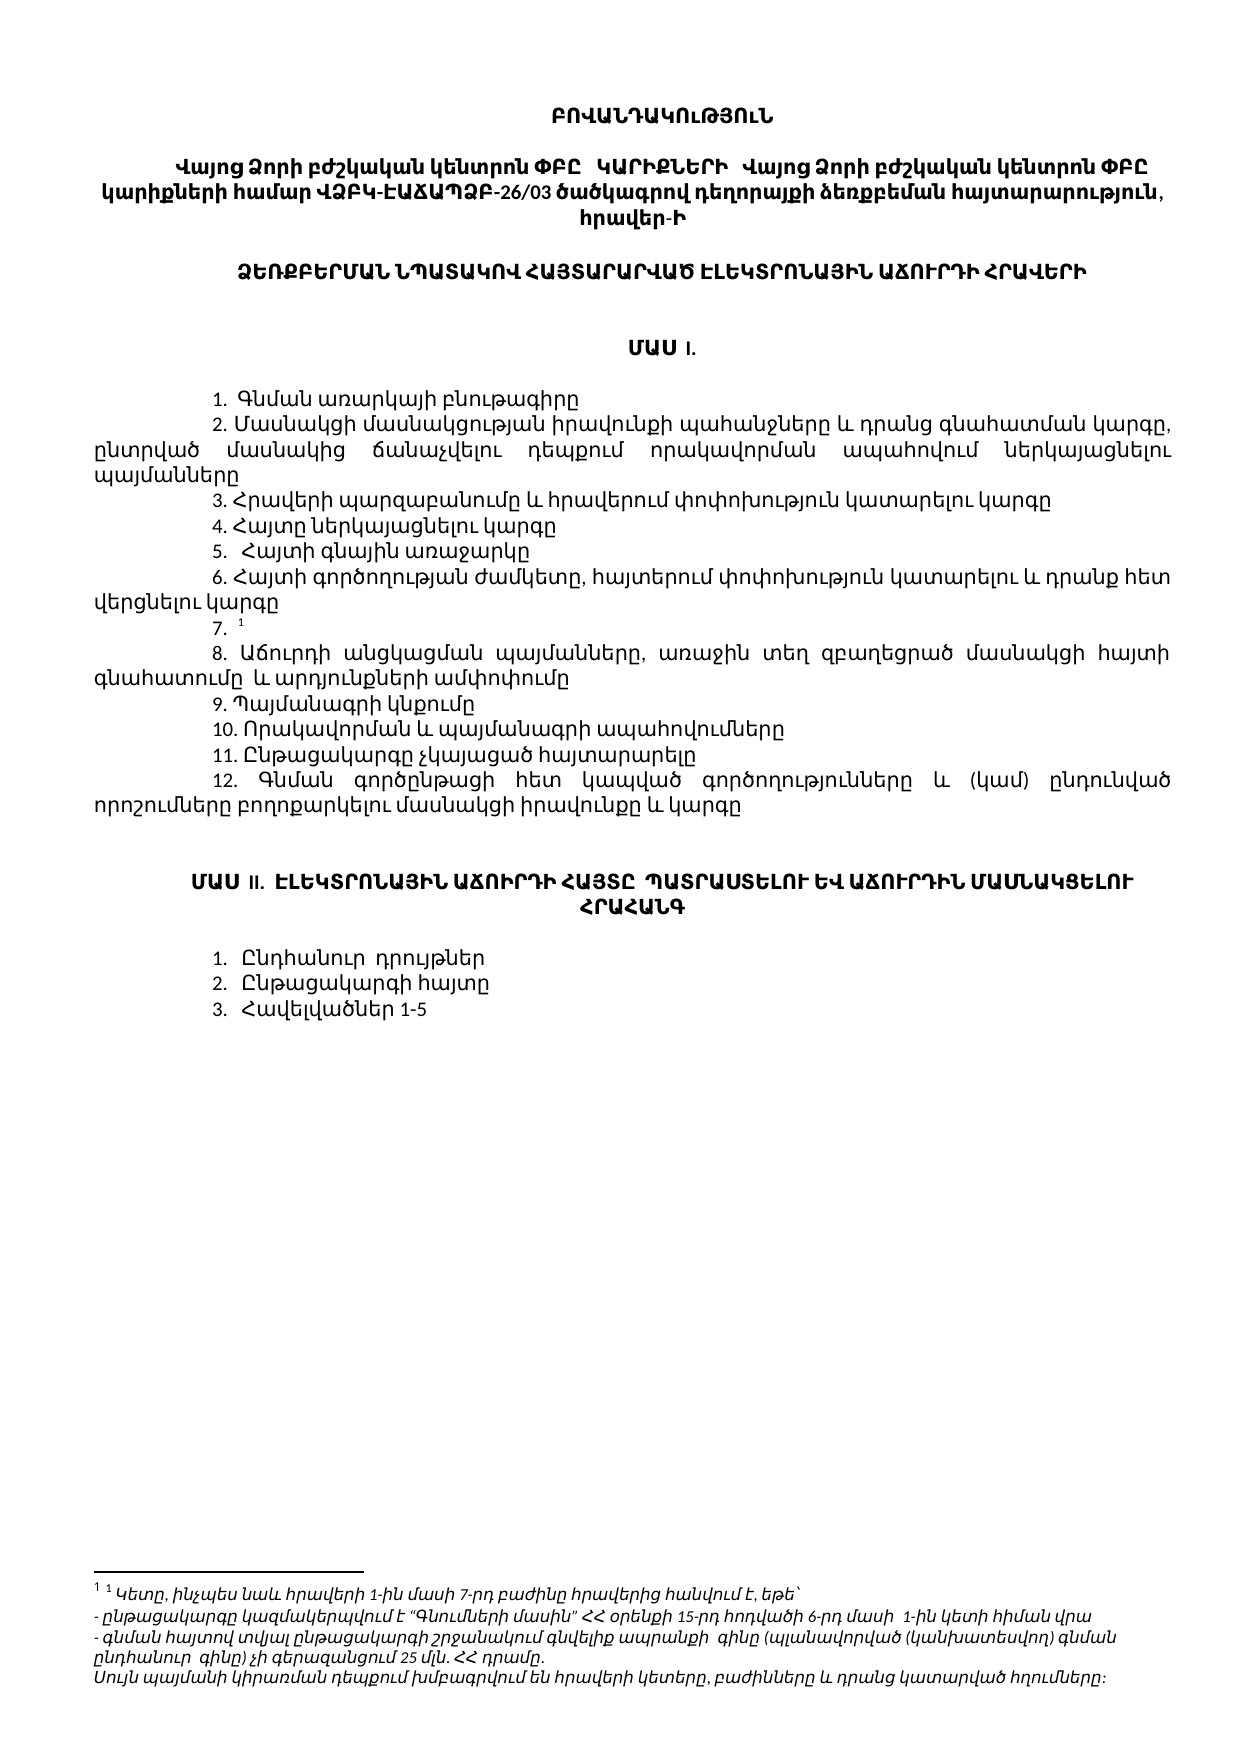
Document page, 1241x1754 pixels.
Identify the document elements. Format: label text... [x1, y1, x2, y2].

text 10. Որակավորման և պայմանագրի ապահովումները [94, 716, 1171, 742]
text 3. Հրավերի պարզաբանումը և հրավերում փոփոխություն կատարելու կարգը [94, 488, 1171, 513]
text ՄԱՍ I. [94, 335, 1171, 361]
text 12. Գնման գործընթացի հետ կապված գործողությունները և (կամ) ընդունված որոշումները բողոքարկելու մասնակցի իրավունքը և կարգը [94, 767, 1171, 818]
text ԲՈՎԱՆԴԱԿՈւԹՅՈւՆ [94, 103, 1171, 128]
text 2. Ընթացակարգի հայտը [94, 971, 1171, 996]
text 4. Հայտը ներկայացնելու կարգը [94, 513, 1171, 538]
text 3. Հավելվածներ 1-5 [94, 996, 1171, 1021]
text 8. Աճուրդի անցկացման պայմանները, առաջին տեղ զբաղեցրած մասնակցի հայտի գնահատումը և արդյունքների ամփոփումը [94, 640, 1171, 691]
text ՄԱՍ II. ԷԼԵԿՏՐՈՆԱՅԻՆ ԱՃՈԻՐԴԻ ՀԱՅՏԸ ՊԱՏՐԱՍՏԵԼՈՒ ԵՎ ԱՃՈՒՐԴԻՆ ՄԱՍՆԱԿՑԵԼՈՒ ՀՐԱՀԱՆԳ [94, 869, 1171, 920]
text Վայոց Ձորի բժշկական կենտրոն ՓԲԸ ԿԱՐԻՔՆԵՐԻ Վայոց Ձորի բժշկական կենտրոն ՓԲԸ կարիքների համար ՎՁԲԿ-ԷԱՃԱՊՁԲ-26/03 ծածկագրով դեղորայքի ձեռքբեման հայտարարություն, հրավեր-Ի [94, 154, 1171, 230]
text 2. Մասնակցի մասնակցության իրավունքի պահանջները և դրանց գնահատման կարգը, ընտրված մասնակից ճանաչվելու դեպքում որակավորման ապահովում ներկայացնելու պայմանները [94, 411, 1171, 488]
text ՁԵՌՔԲԵՐՄԱՆ ՆՊԱՏԱԿՈՎ ՀԱՅՏԱՐԱՐՎԱԾ ԷԼԵԿՏՐՈՆԱՅԻՆ ԱՃՈՒՐԴԻ ՀՐԱՎԵՐԻ [94, 259, 1171, 284]
text 1. Գնման առարկայի բնութագիրը [94, 386, 1171, 411]
text 9. Պայմանագրի կնքումը [94, 691, 1171, 716]
text 1. Ընդհանուր դրույթներ [94, 945, 1171, 971]
text 11. Ընթացակարգը չկայացած հայտարարելը [94, 742, 1171, 767]
text 5. Հայտի գնային առաջարկը [94, 538, 1171, 564]
text 6. Հայտի գործողության ժամկետը, հայտերում փոփոխություն կատարելու և դրանք հետ վերցնելու կարգը [94, 564, 1171, 615]
text 7. 1 [94, 615, 1171, 640]
